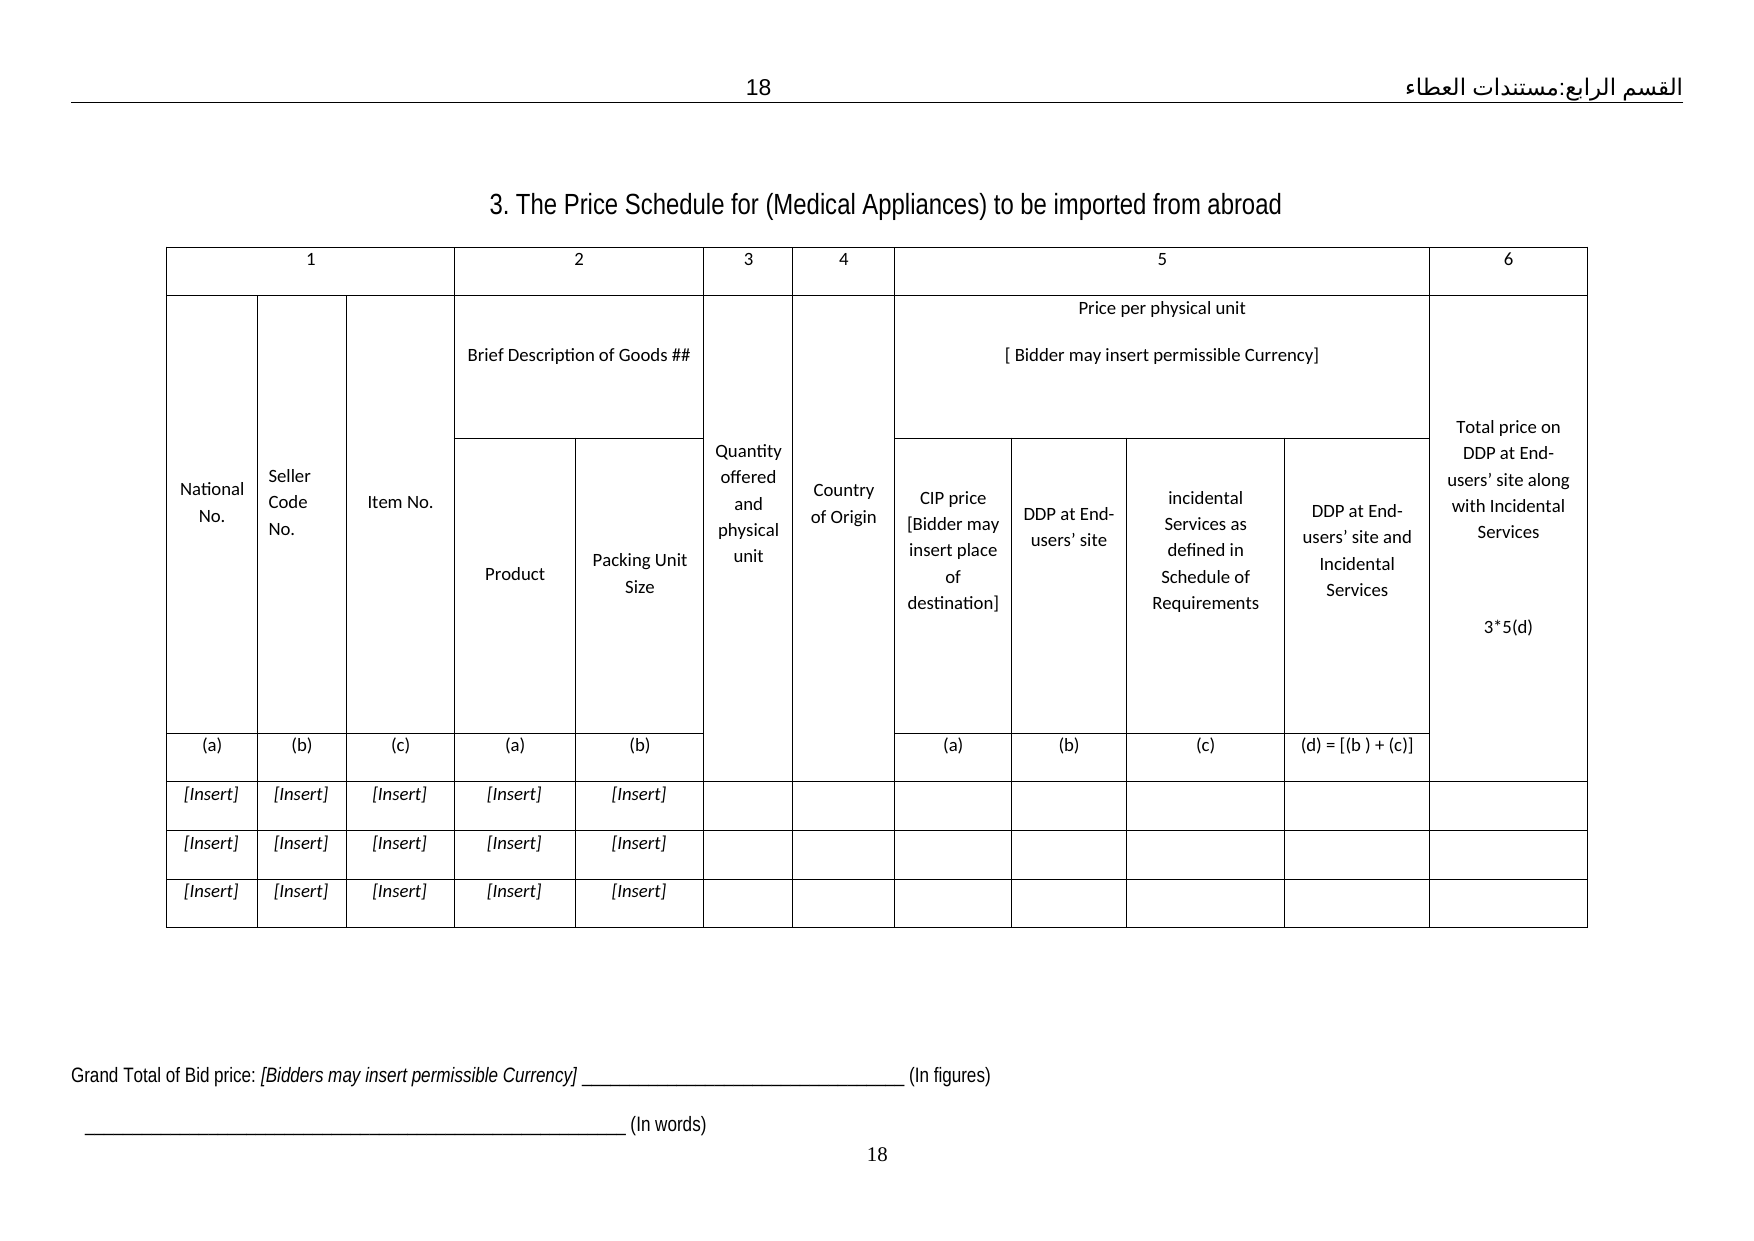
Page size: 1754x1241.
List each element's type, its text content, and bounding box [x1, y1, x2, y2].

table_cell CIP price [Bidder may insert place of destination] [895, 439, 1011, 733]
table_cell [704, 831, 792, 878]
table_cell Price per physical unit [ Bidder may insert permissible Currency] [895, 296, 1429, 438]
table_cell [Insert] [455, 880, 575, 927]
table_cell (c) [1127, 734, 1284, 781]
text 3. The Price Schedule for (Medical Appliances) to be imported from abroad [89, 187, 1683, 221]
table_cell [895, 782, 1011, 830]
table_cell [Insert] [167, 782, 257, 830]
table_header 1 [167, 248, 454, 295]
table_cell [1127, 880, 1284, 927]
table_cell [895, 831, 1011, 878]
table_cell [895, 880, 1011, 927]
table_cell [Insert] [455, 831, 575, 878]
table_cell [Insert] [258, 880, 346, 927]
table_cell [Insert] [347, 831, 454, 878]
table_cell [Insert] [258, 782, 346, 830]
table_cell (b) [1012, 734, 1126, 781]
text _________________________________________________________ (In words) [71, 1112, 1683, 1136]
table_cell Packing Unit Size [576, 439, 703, 733]
table_cell [1285, 782, 1429, 830]
table_cell Total price on DDP at End-users’ site along with Incidental Services 3*5(d) [1430, 296, 1587, 781]
text Grand Total of Bid price: [Bidders may insert permissible Currency] __________________________________ (In figures) [71, 1063, 1683, 1087]
table_cell (b) [576, 734, 703, 781]
table_cell [1127, 831, 1284, 878]
table_cell Quantity offered and physical unit [704, 296, 792, 781]
table_cell [Insert] [455, 782, 575, 830]
table_cell [Insert] [576, 831, 703, 878]
table_cell [Insert] [258, 831, 346, 878]
table_cell [793, 831, 894, 878]
table_cell [1012, 831, 1126, 878]
table_cell [1285, 831, 1429, 878]
table_cell (b) [258, 734, 346, 781]
table_cell (d) = [(b ) + (c)] [1285, 734, 1429, 781]
table_cell incidental Services as defined in Schedule of Requirements [1127, 439, 1284, 733]
table_cell [1430, 831, 1587, 878]
table_header 5 [895, 248, 1429, 295]
table_cell [1012, 782, 1126, 830]
table_cell (a) [167, 734, 257, 781]
table_cell [Insert] [167, 880, 257, 927]
table_cell [Insert] [347, 880, 454, 927]
table_cell Seller Code No. [258, 296, 346, 733]
table_header 6 [1430, 248, 1587, 295]
table_cell [793, 782, 894, 830]
table_cell [Insert] [576, 880, 703, 927]
table_cell [1430, 880, 1587, 927]
table_cell National No. [167, 296, 257, 733]
table_cell DDP at End-users’ site and Incidental Services [1285, 439, 1429, 733]
table_cell Product [455, 439, 575, 733]
table_cell [Insert] [167, 831, 257, 878]
table_cell Brief Description of Goods ## [455, 296, 703, 438]
table_cell (a) [895, 734, 1011, 781]
table_cell (a) [455, 734, 575, 781]
table_cell Item No. [347, 296, 454, 733]
table_cell [704, 880, 792, 927]
table_header 2 [455, 248, 703, 295]
table_cell [1430, 782, 1587, 830]
table_cell Country of Origin [793, 296, 894, 781]
table_cell [Insert] [347, 782, 454, 830]
table_cell (c) [347, 734, 454, 781]
table_header 4 [793, 248, 894, 295]
table_header 3 [704, 248, 792, 295]
table_cell [793, 880, 894, 927]
table_cell [1127, 782, 1284, 830]
table_cell [704, 782, 792, 830]
table_cell [1012, 880, 1126, 927]
table_cell [1285, 880, 1429, 927]
table_cell [Insert] [576, 782, 703, 830]
table_cell DDP at End-users’ site [1012, 439, 1126, 733]
